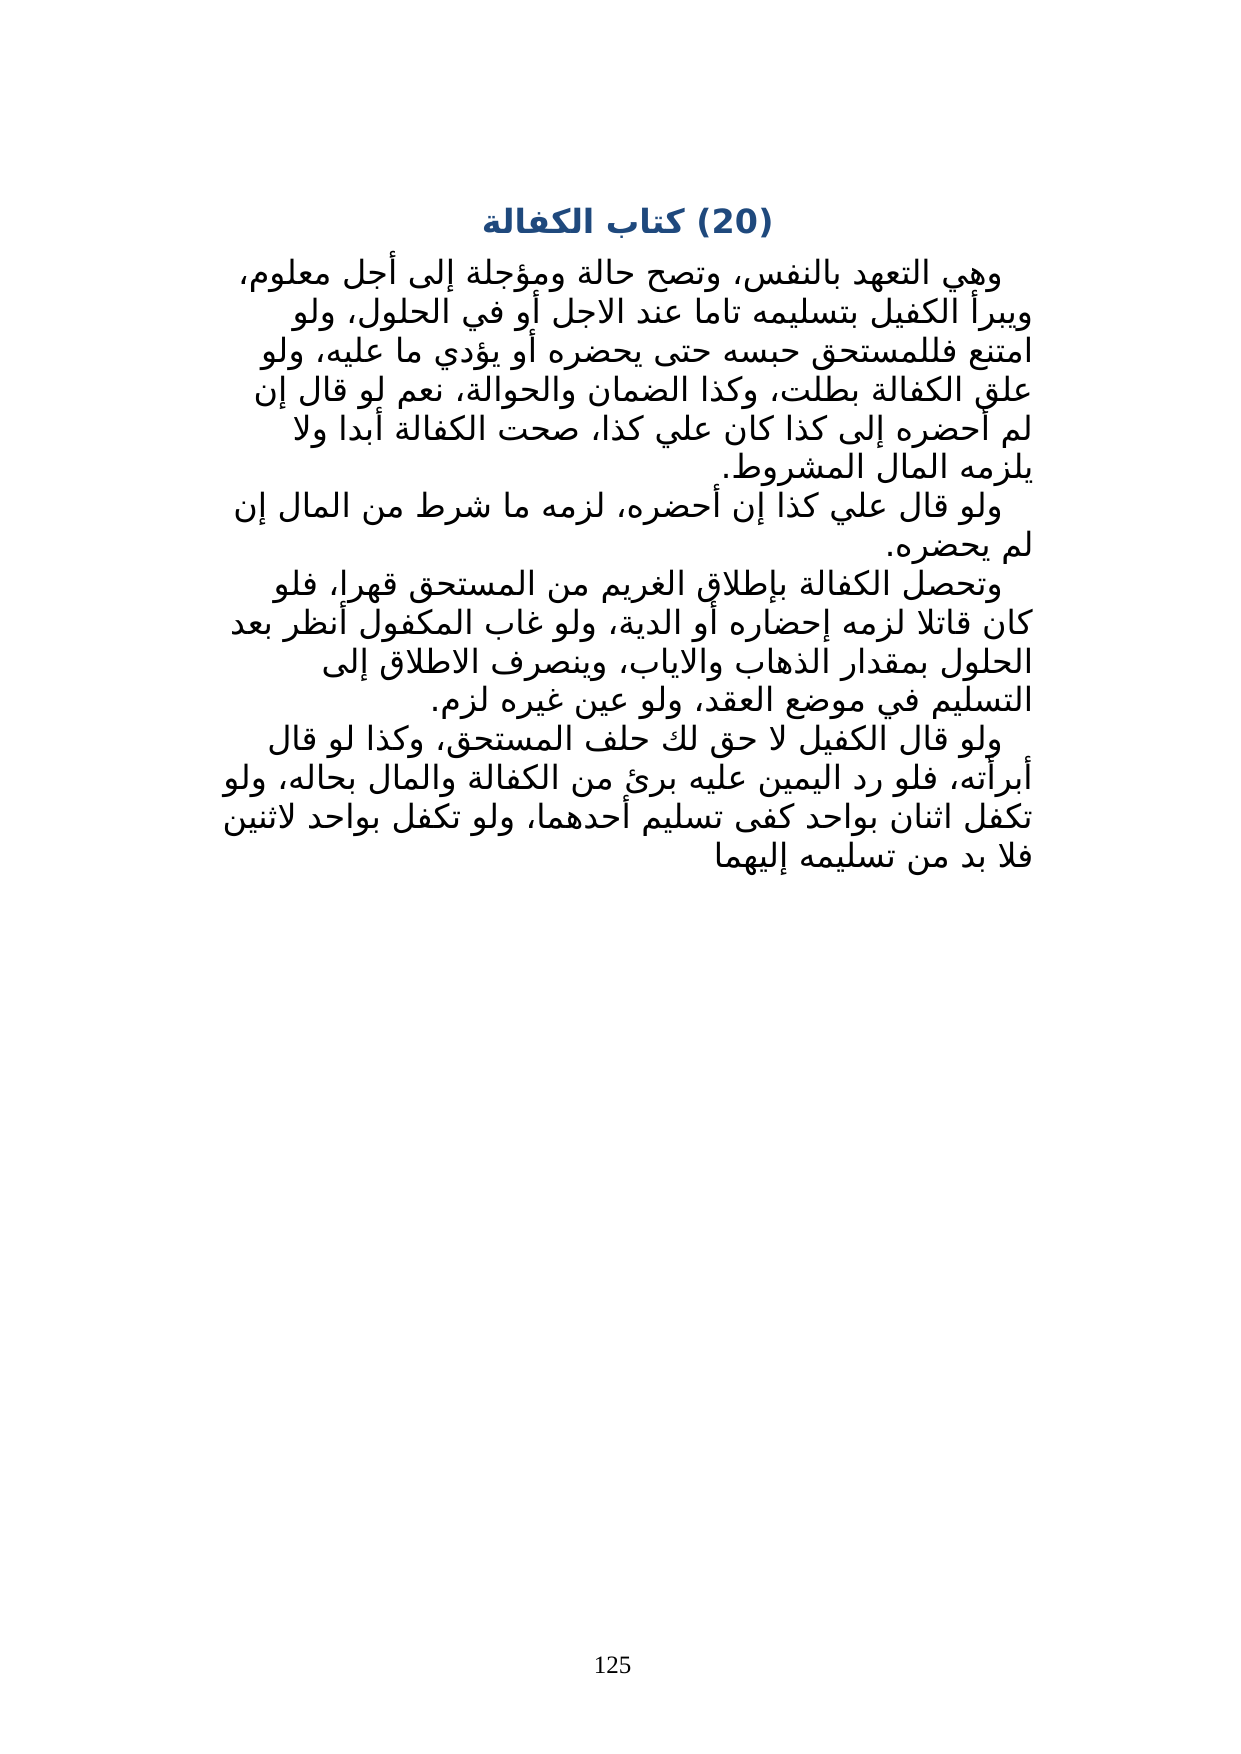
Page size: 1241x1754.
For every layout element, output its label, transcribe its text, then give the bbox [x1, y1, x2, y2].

subtitle (20) كتاب الكفالة [222, 202, 1033, 241]
text وتحصل الكفالة بإطلاق الغريم من المستحق قهرا، فلو كان قاتلا لزمه إحضاره أو الدية، ولو غاب المكفول أنظر بعد الحلول بمقدار الذهاب والاياب، وينصرف الاطلاق إلى التسليم في موضع العقد، ولو عين غيره لزم. [222, 564, 1033, 720]
text ولو قال الكفيل لا حق لك حلف المستحق، وكذا لو قال أبرأته، فلو رد اليمين عليه برئ من الكفالة والمال بحاله، ولو تكفل اثنان بواحد كفى تسليم أحدهما، ولو تكفل بواحد لاثنين فلا بد من تسليمه إليهما [222, 720, 1033, 875]
text وهي التعهد بالنفس، وتصح حالة ومؤجلة إلى أجل معلوم، ويبرأ الكفيل بتسليمه تاما عند الاجل أو في الحلول، ولو امتنع فللمستحق حبسه حتى يحضره أو يؤدي ما عليه، ولو علق الكفالة بطلت، وكذا الضمان والحوالة، نعم لو قال إن لم أحضره إلى كذا كان علي كذا، صحت الكفالة أبدا ولا يلزمه المال المشروط. [222, 253, 1033, 487]
text ولو قال علي كذا إن أحضره، لزمه ما شرط من المال إن لم يحضره. [222, 487, 1033, 564]
